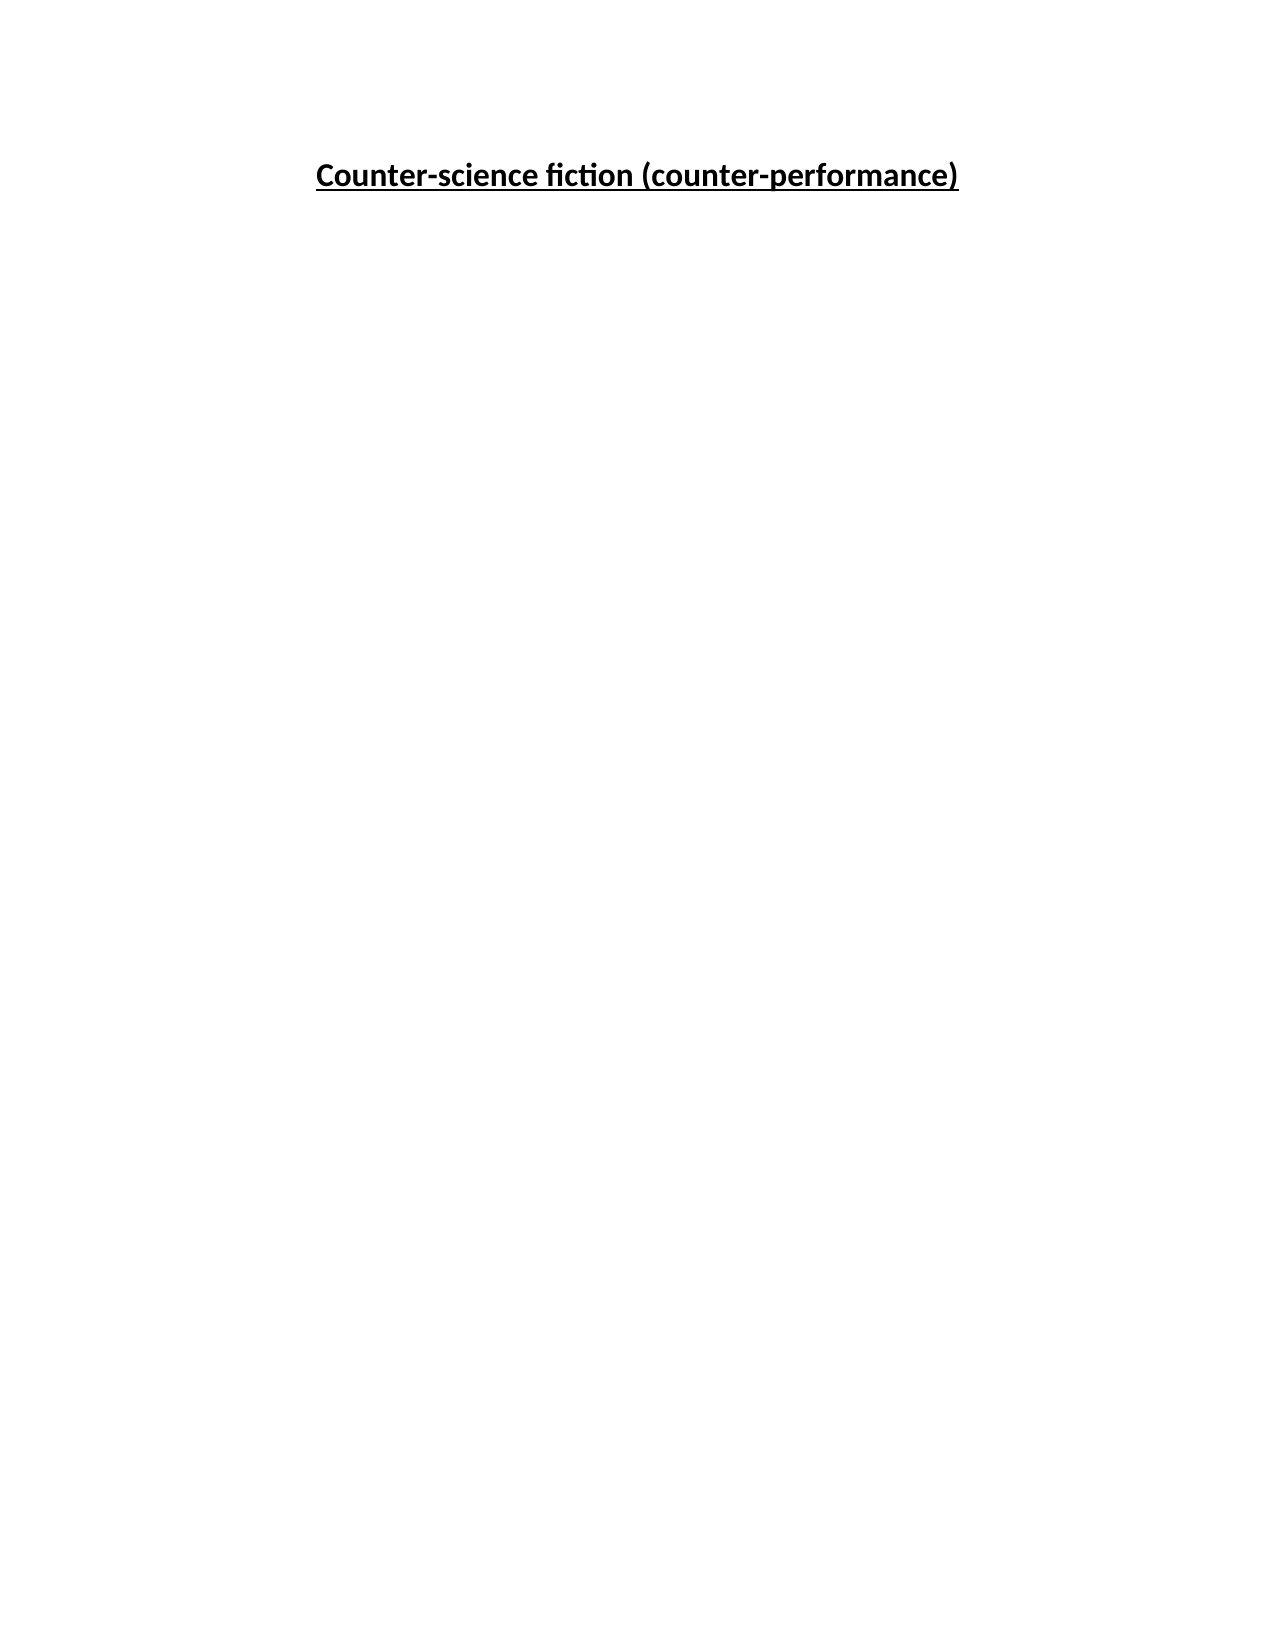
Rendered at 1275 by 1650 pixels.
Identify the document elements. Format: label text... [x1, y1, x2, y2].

subtitle Counter-science fiction (counter-performance) [150, 154, 1125, 195]
